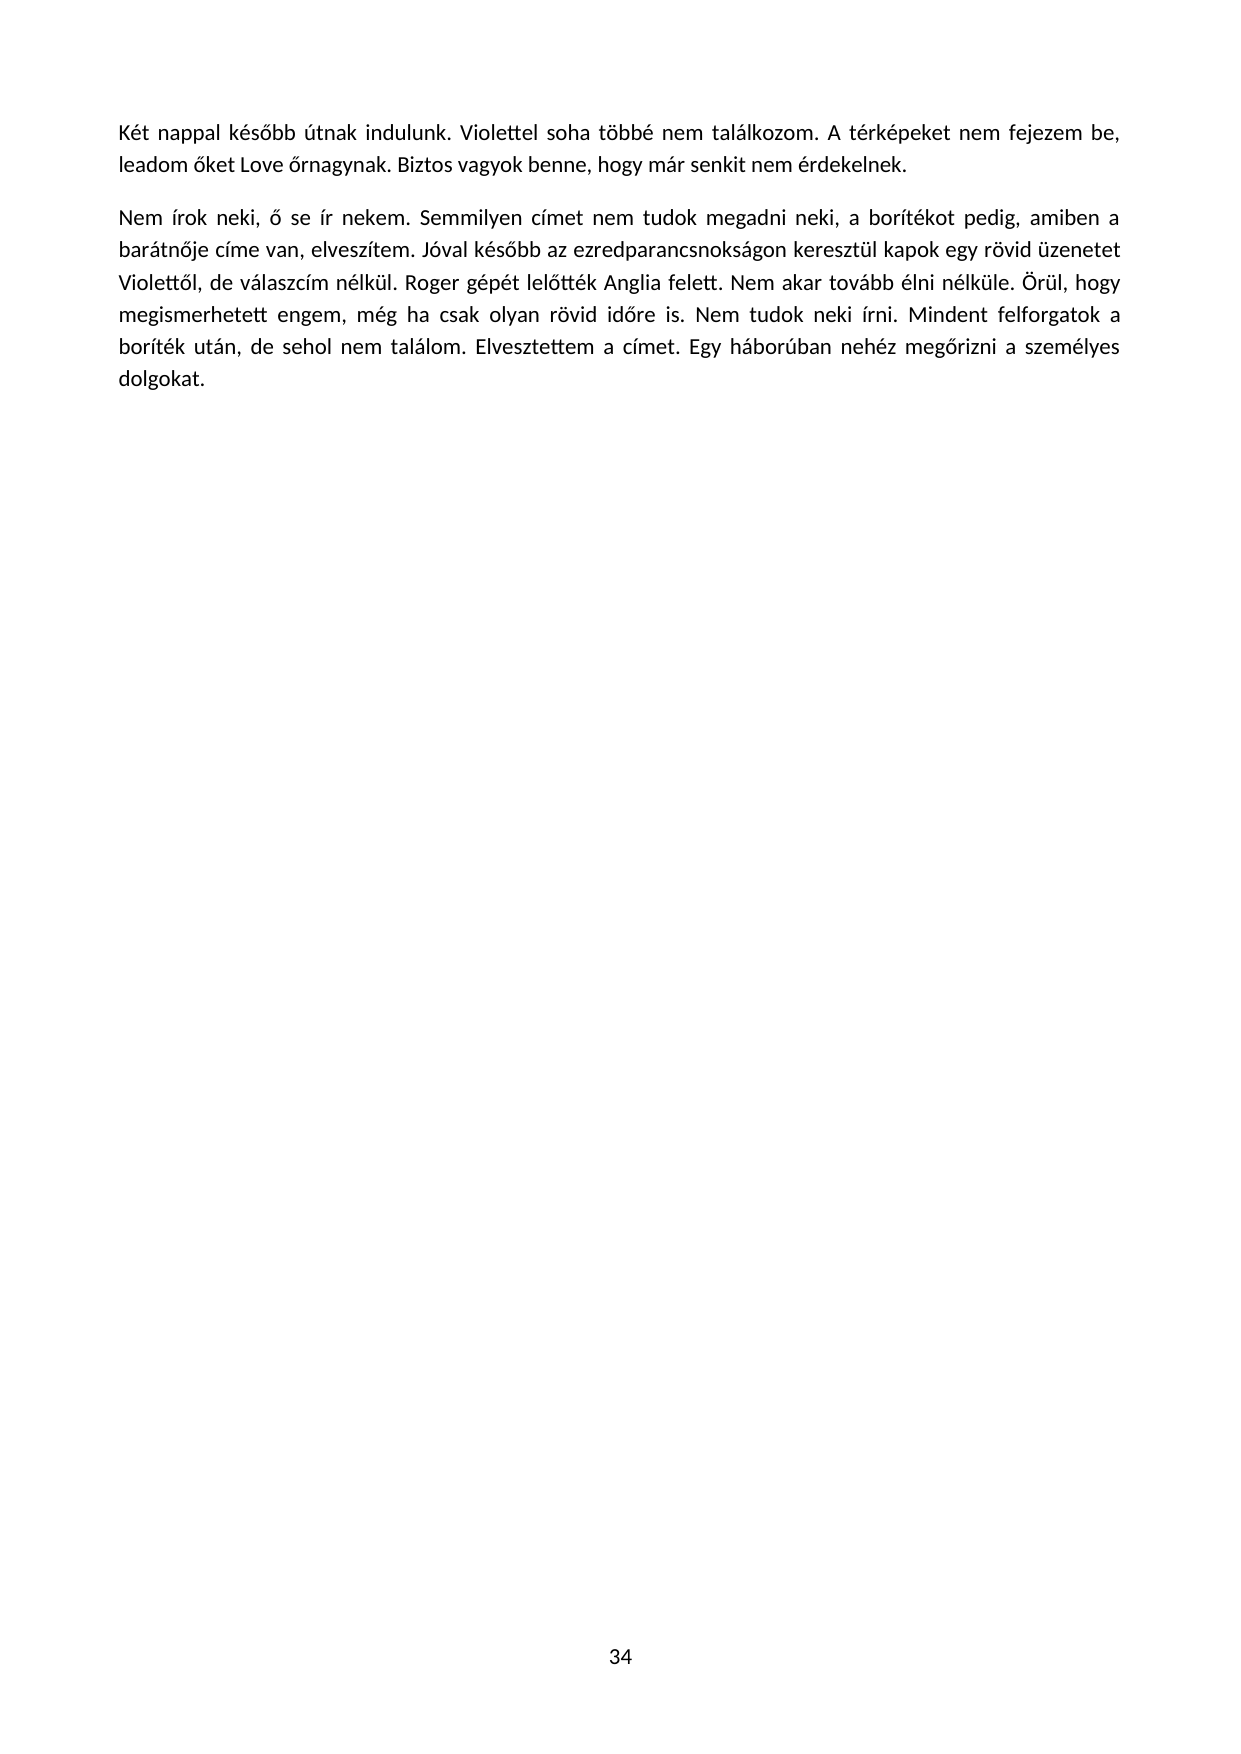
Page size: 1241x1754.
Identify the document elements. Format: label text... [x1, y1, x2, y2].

text Két nappal később útnak indulunk. Violettel soha többé nem találkozom. A térképeket nem fejezem be, leadom őket Love őrnagynak. Biztos vagyok benne, hogy már senkit nem érdekelnek. [118, 118, 1122, 178]
text Nem írok neki, ő se ír nekem. Semmilyen címet nem tudok megadni neki, a borítékot pedig, amiben a barátnője címe van, elveszítem. Jóval később az ezredparancsnokságon keresztül kapok egy rövid üzenetet Violettől, de válaszcím nélkül. Roger gépét lelőtték Anglia felett. Nem akar tovább élni nélküle. Örül, hogy megismerhetett engem, még ha csak olyan rövid időre is. Nem tudok neki írni. Mindent felforgatok a boríték után, de sehol nem találom. Elvesztettem a címet. Egy háborúban nehéz megőrizni a személyes dolgokat. [118, 203, 1122, 392]
